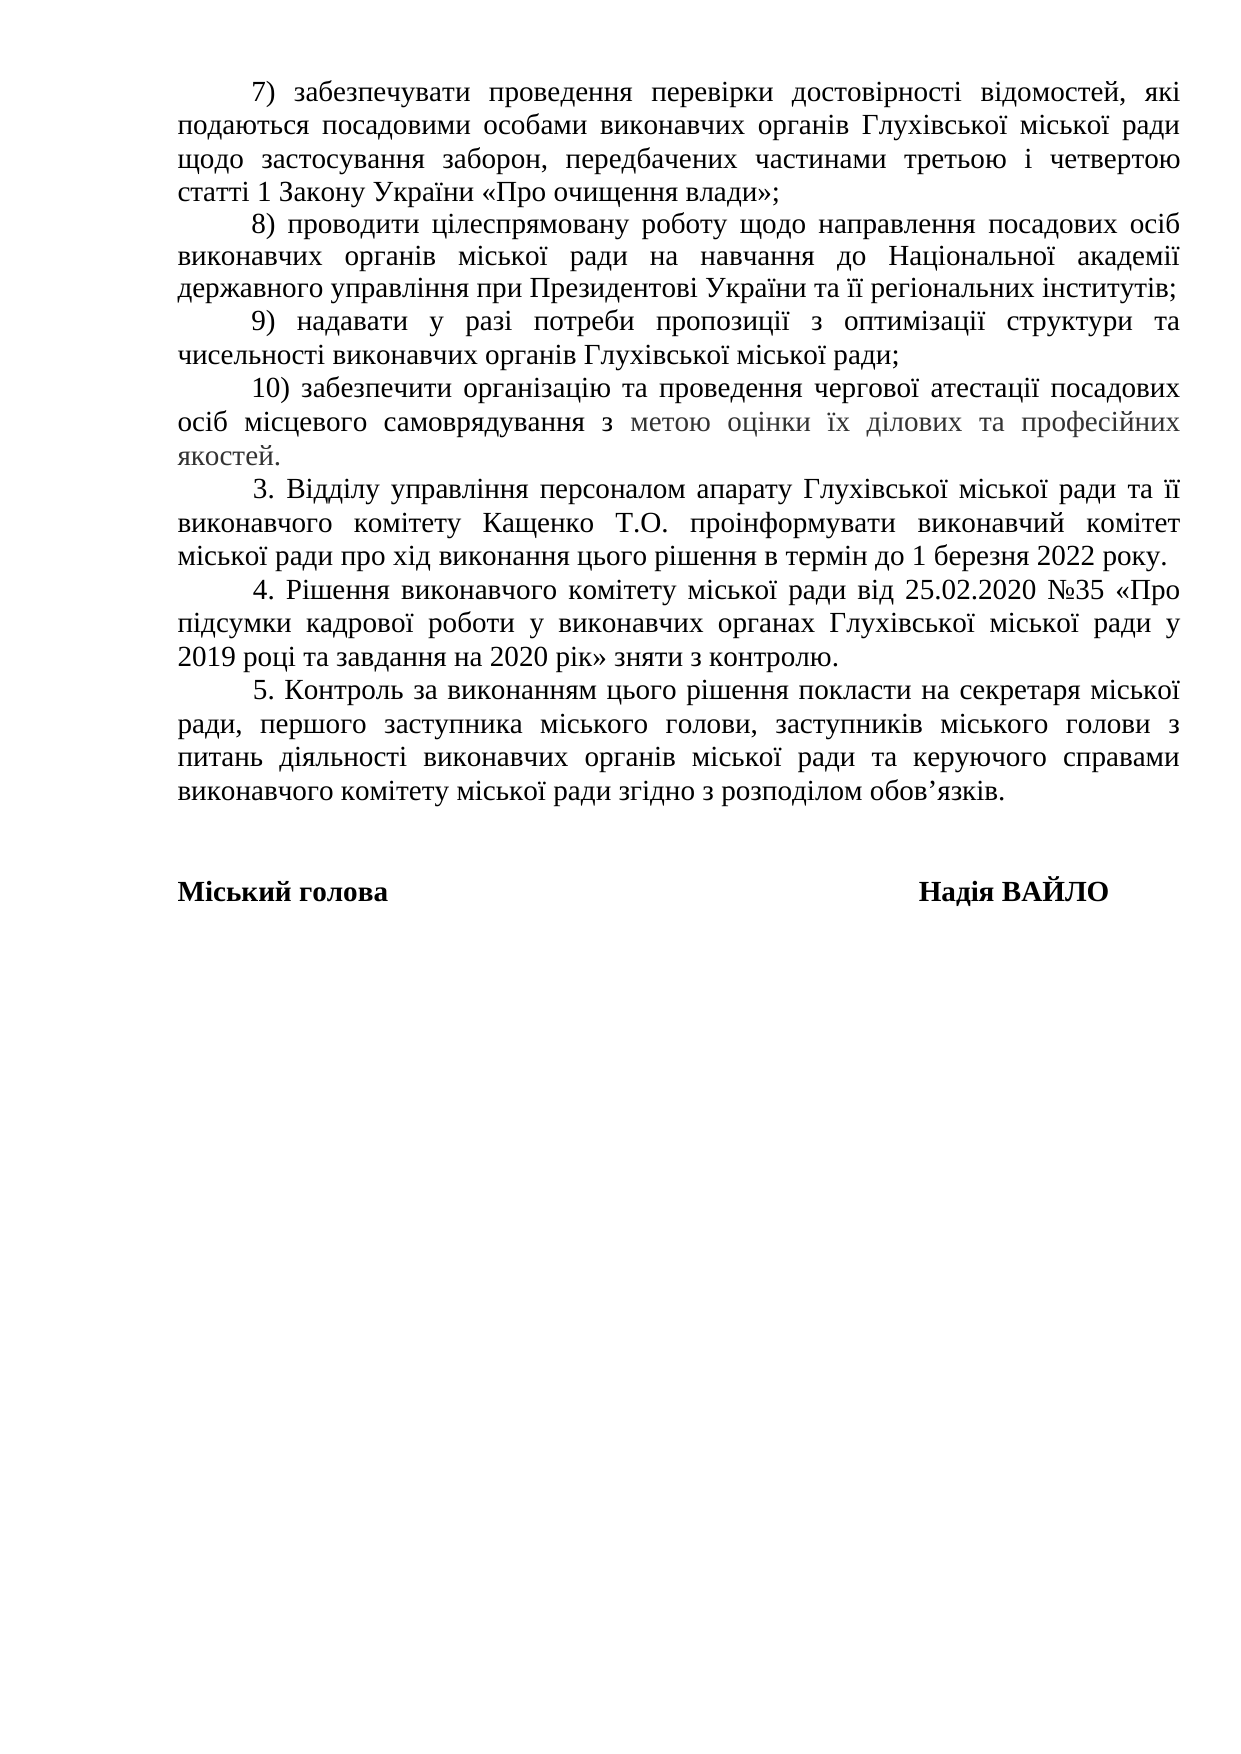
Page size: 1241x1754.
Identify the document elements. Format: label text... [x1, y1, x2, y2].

text 3. Відділу управління персоналом апарату Глухівської міської ради та її виконавчого комітету Кащенко Т.О. проінформувати виконавчий комітет міської ради про хід виконання цього рішення в термін до 1 березня 2022 року. [177, 471, 1181, 572]
text 4. Рішення виконавчого комітету міської ради від 25.02.2020 №35 «Про підсумки кадрової роботи у виконавчих органах Глухівської міської ради у 2019 році та завдання на 2020 рік» зняти з контролю. [177, 572, 1181, 672]
text 10) забезпечити організацію та проведення чергової атестації посадових осіб місцевого самоврядування з метою оцінки їх ділових та професійних якостей. [177, 371, 1181, 471]
text 9) надавати у разі потреби пропозиції з оптимізації структури та чисельності виконавчих органів Глухівської міської ради; [177, 303, 1181, 371]
subtitle Міський голова Надія ВАЙЛО [177, 874, 1181, 907]
text 7) забезпечувати проведення перевірки достовірності відомостей, які подаються посадовими особами виконавчих органів Глухівської міської ради щодо застосування заборон, передбачених частинами третьою і четвертою статті 1 Закону України «Про очищення влади»; [177, 74, 1181, 208]
text 5. Контроль за виконанням цього рішення покласти на секретаря міської ради, першого заступника міського голови, заступників міського голови з питань діяльності виконавчих органів міської ради та керуючого справами виконавчого комітету міської ради згідно з розподілом обов’язків. [177, 672, 1181, 807]
text 8) проводити цілеспрямовану роботу щодо направлення посадових осіб виконавчих органів міської ради на навчання до Національної академії державного управління при Президентові України та її регіональних інститутів; [177, 208, 1181, 303]
